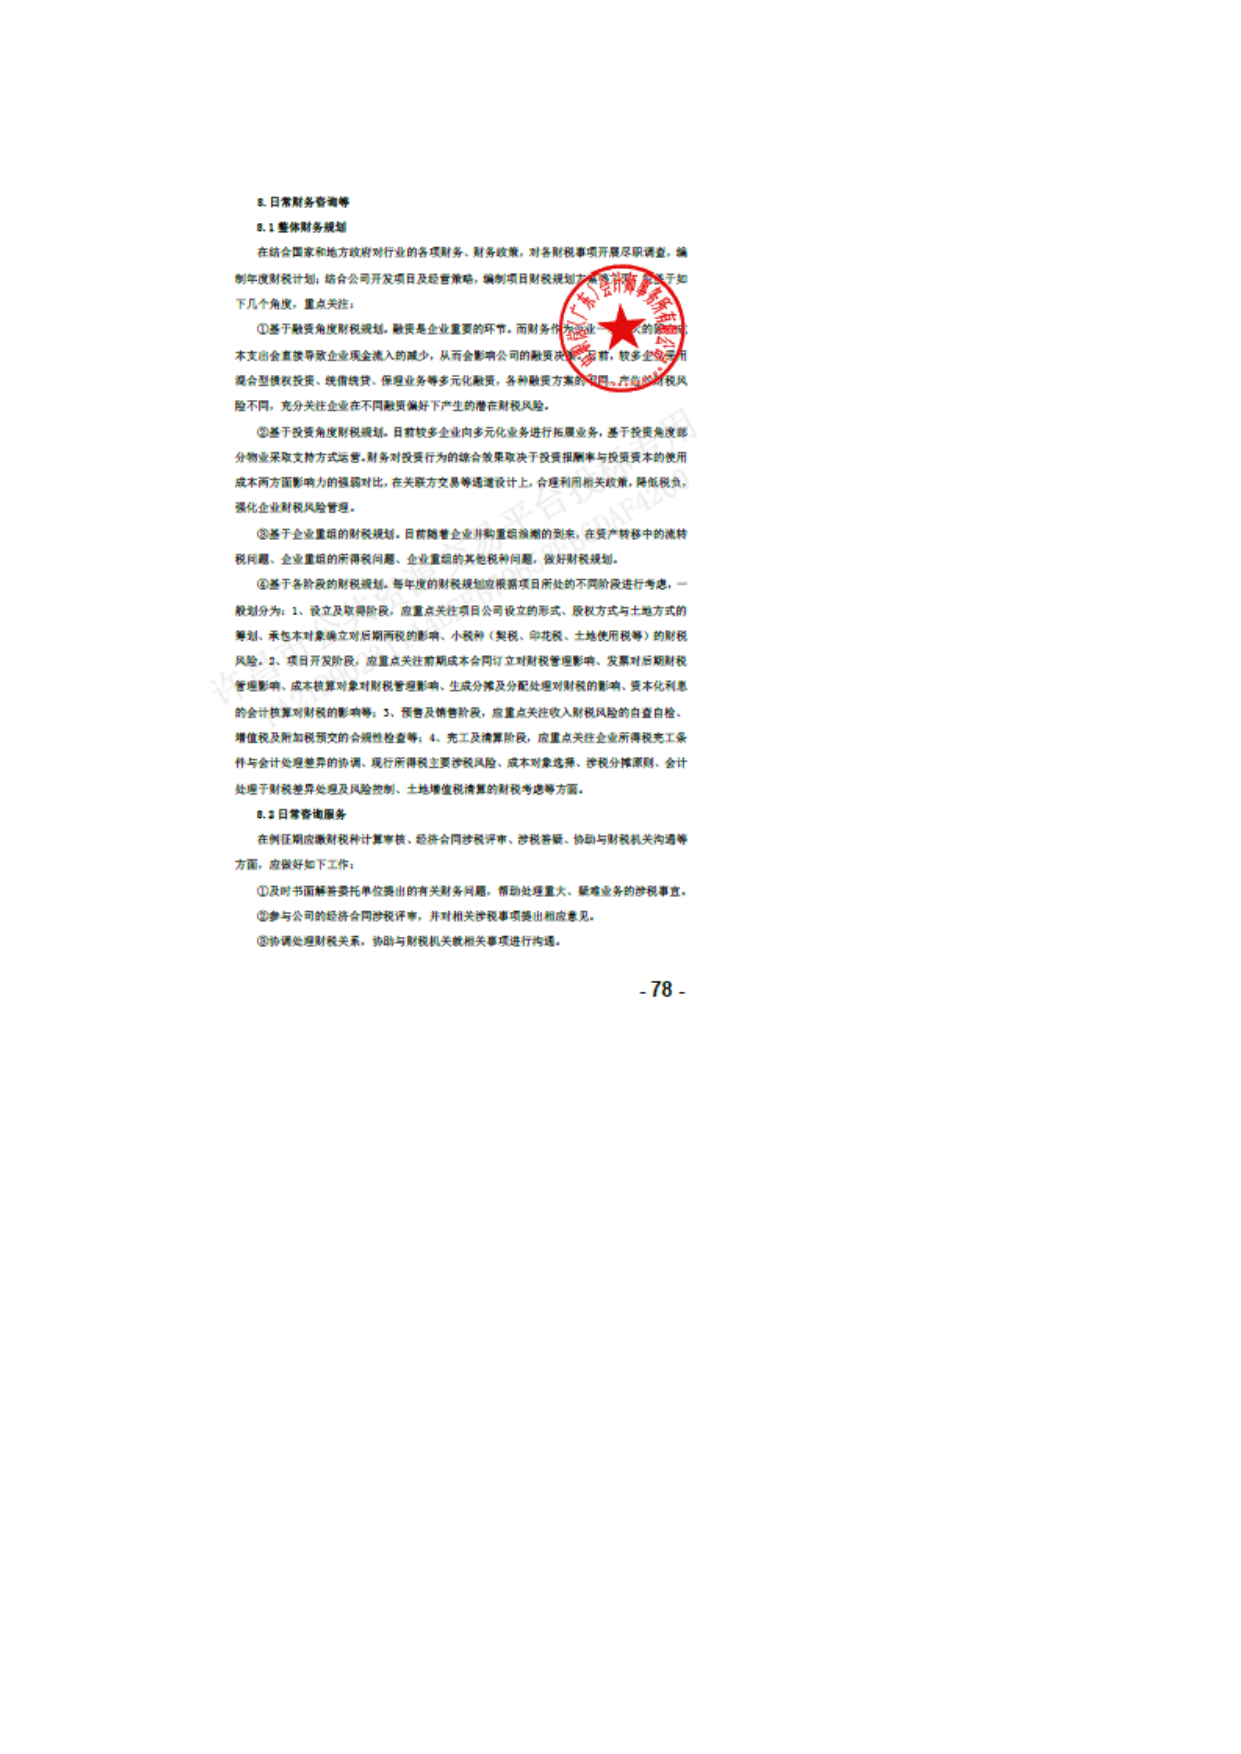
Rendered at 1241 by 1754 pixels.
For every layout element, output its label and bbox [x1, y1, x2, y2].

picture [187, 162, 755, 1019]
